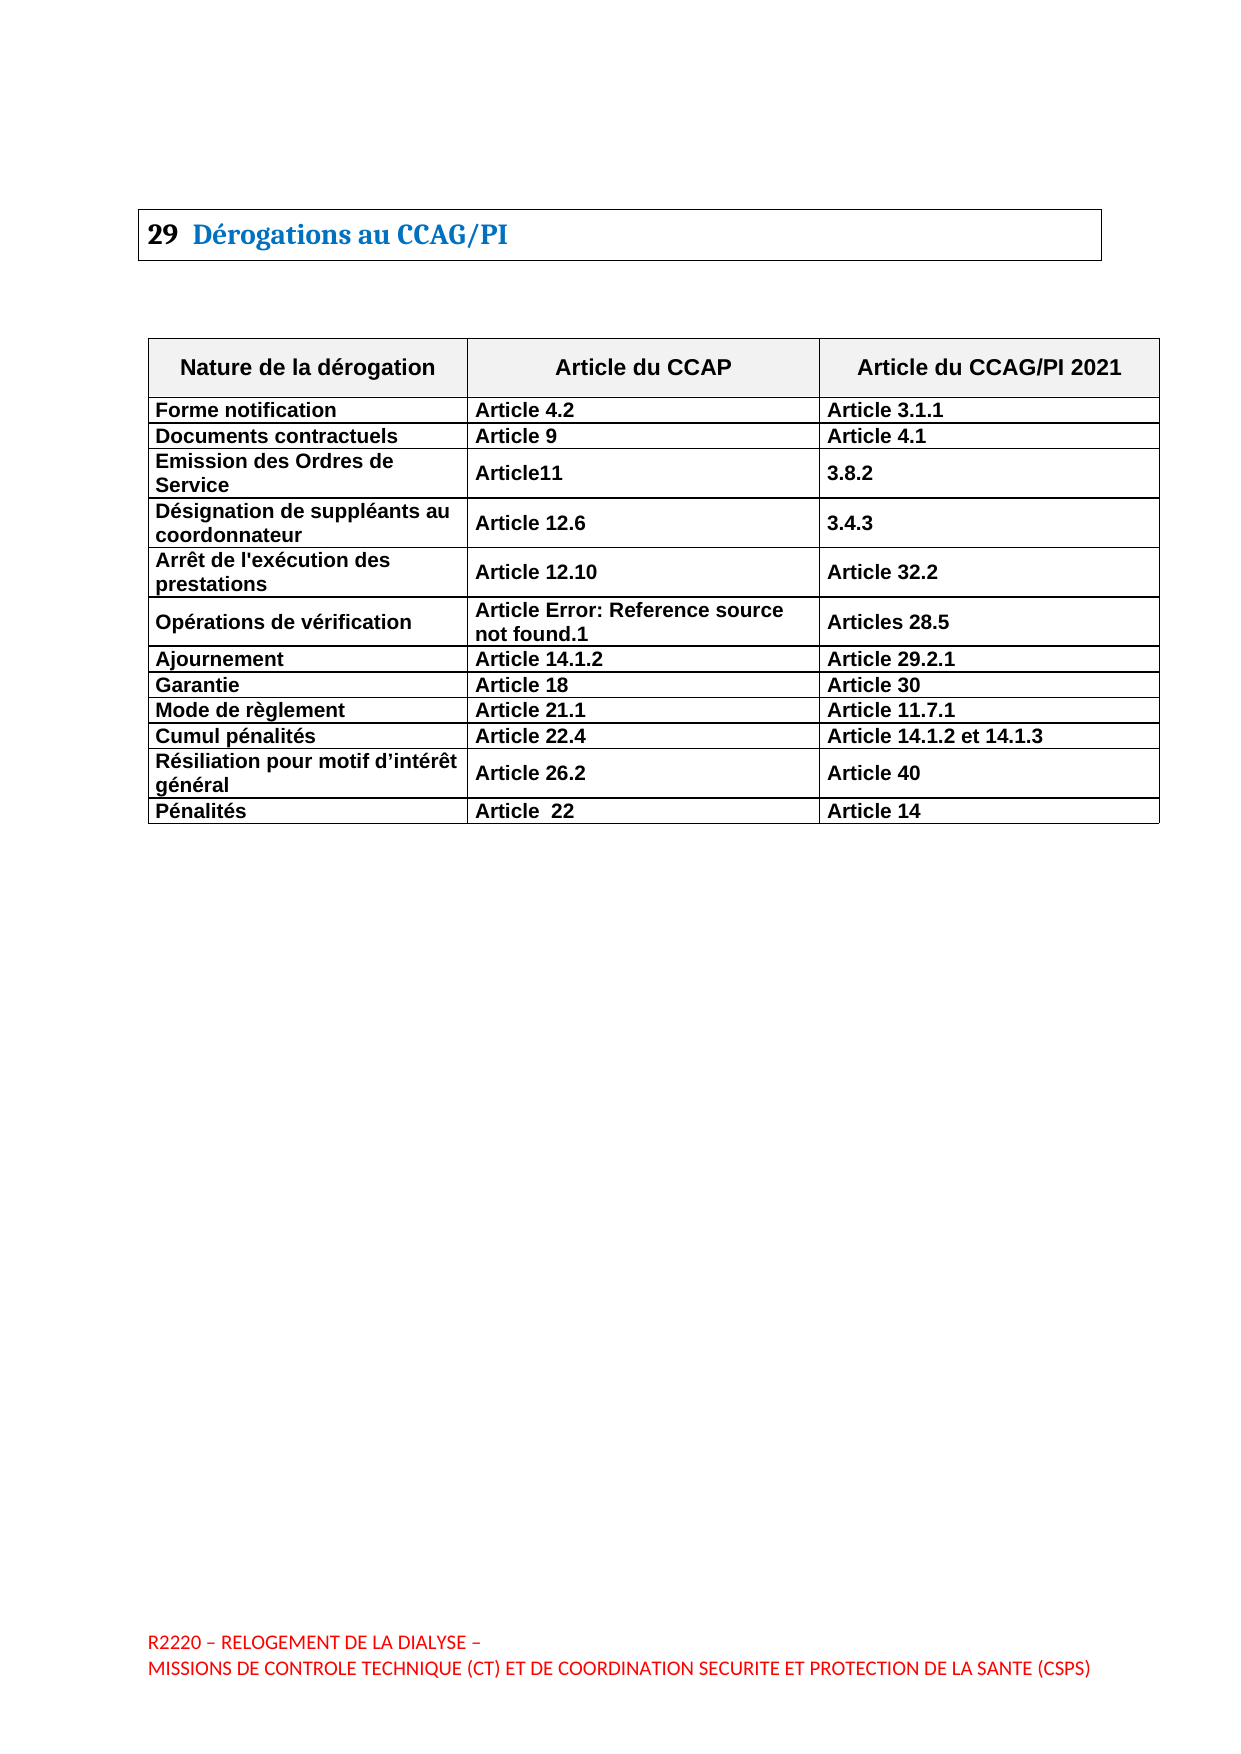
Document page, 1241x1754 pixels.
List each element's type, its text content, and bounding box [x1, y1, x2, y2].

table_cell Documents contractuels [149, 424, 467, 447]
table_cell Article 32.2 [820, 548, 1159, 596]
table_cell Article 21.1 [468, 698, 819, 722]
table_cell Désignation de suppléants au coordonnateur [149, 499, 467, 546]
table_cell Article 14.1.2 et 14.1.3 [820, 724, 1159, 747]
table_cell Arrêt de l'exécution des prestations [149, 548, 467, 596]
table_cell Article 22 [468, 799, 819, 822]
table_cell Article 14 [820, 799, 1159, 822]
table_cell Article 4.1 [820, 424, 1159, 447]
table_header Article du CCAG/PI 2021 [820, 339, 1159, 396]
table_cell 3.4.3 [820, 499, 1159, 546]
table_cell Article 40 [820, 749, 1159, 797]
table_cell Article 3.1.1 [820, 398, 1159, 422]
table_cell Forme notification [149, 398, 467, 422]
table_cell Article11 [468, 449, 819, 497]
table_cell Article 26.2 [468, 749, 819, 797]
table_header Nature de la dérogation [149, 339, 467, 396]
table_cell Ajournement [149, 647, 467, 671]
table_cell Article 12.10 [468, 548, 819, 596]
table_cell Cumul pénalités [149, 724, 467, 747]
table_cell Article 30 [820, 673, 1159, 696]
table_cell Article 18 [468, 673, 819, 696]
table_cell Garantie [149, 673, 467, 696]
table_cell Article 12.6 [468, 499, 819, 546]
table_cell Article 14.1.2 [468, 647, 819, 671]
table_cell Article 4.2 [468, 398, 819, 422]
table_cell Emission des Ordres de Service [149, 449, 467, 497]
table_cell 3.8.2 [820, 449, 1159, 497]
table_cell Article 29.2.1 [820, 647, 1159, 671]
table_header Article du CCAP [468, 339, 819, 396]
subtitle Dérogations au CCAG/PI [139, 210, 1101, 260]
table_cell Pénalités [149, 799, 467, 822]
table_cell Article 9 [468, 424, 819, 447]
table_cell Articles 28.5 [820, 598, 1159, 645]
table_cell Article 22.4 [468, 724, 819, 747]
table_cell Mode de règlement [149, 698, 467, 722]
table_cell Résiliation pour motif d’intérêt général [149, 749, 467, 797]
table_cell Opérations de vérification [149, 598, 467, 645]
table_cell Article 11.7.1 [820, 698, 1159, 722]
